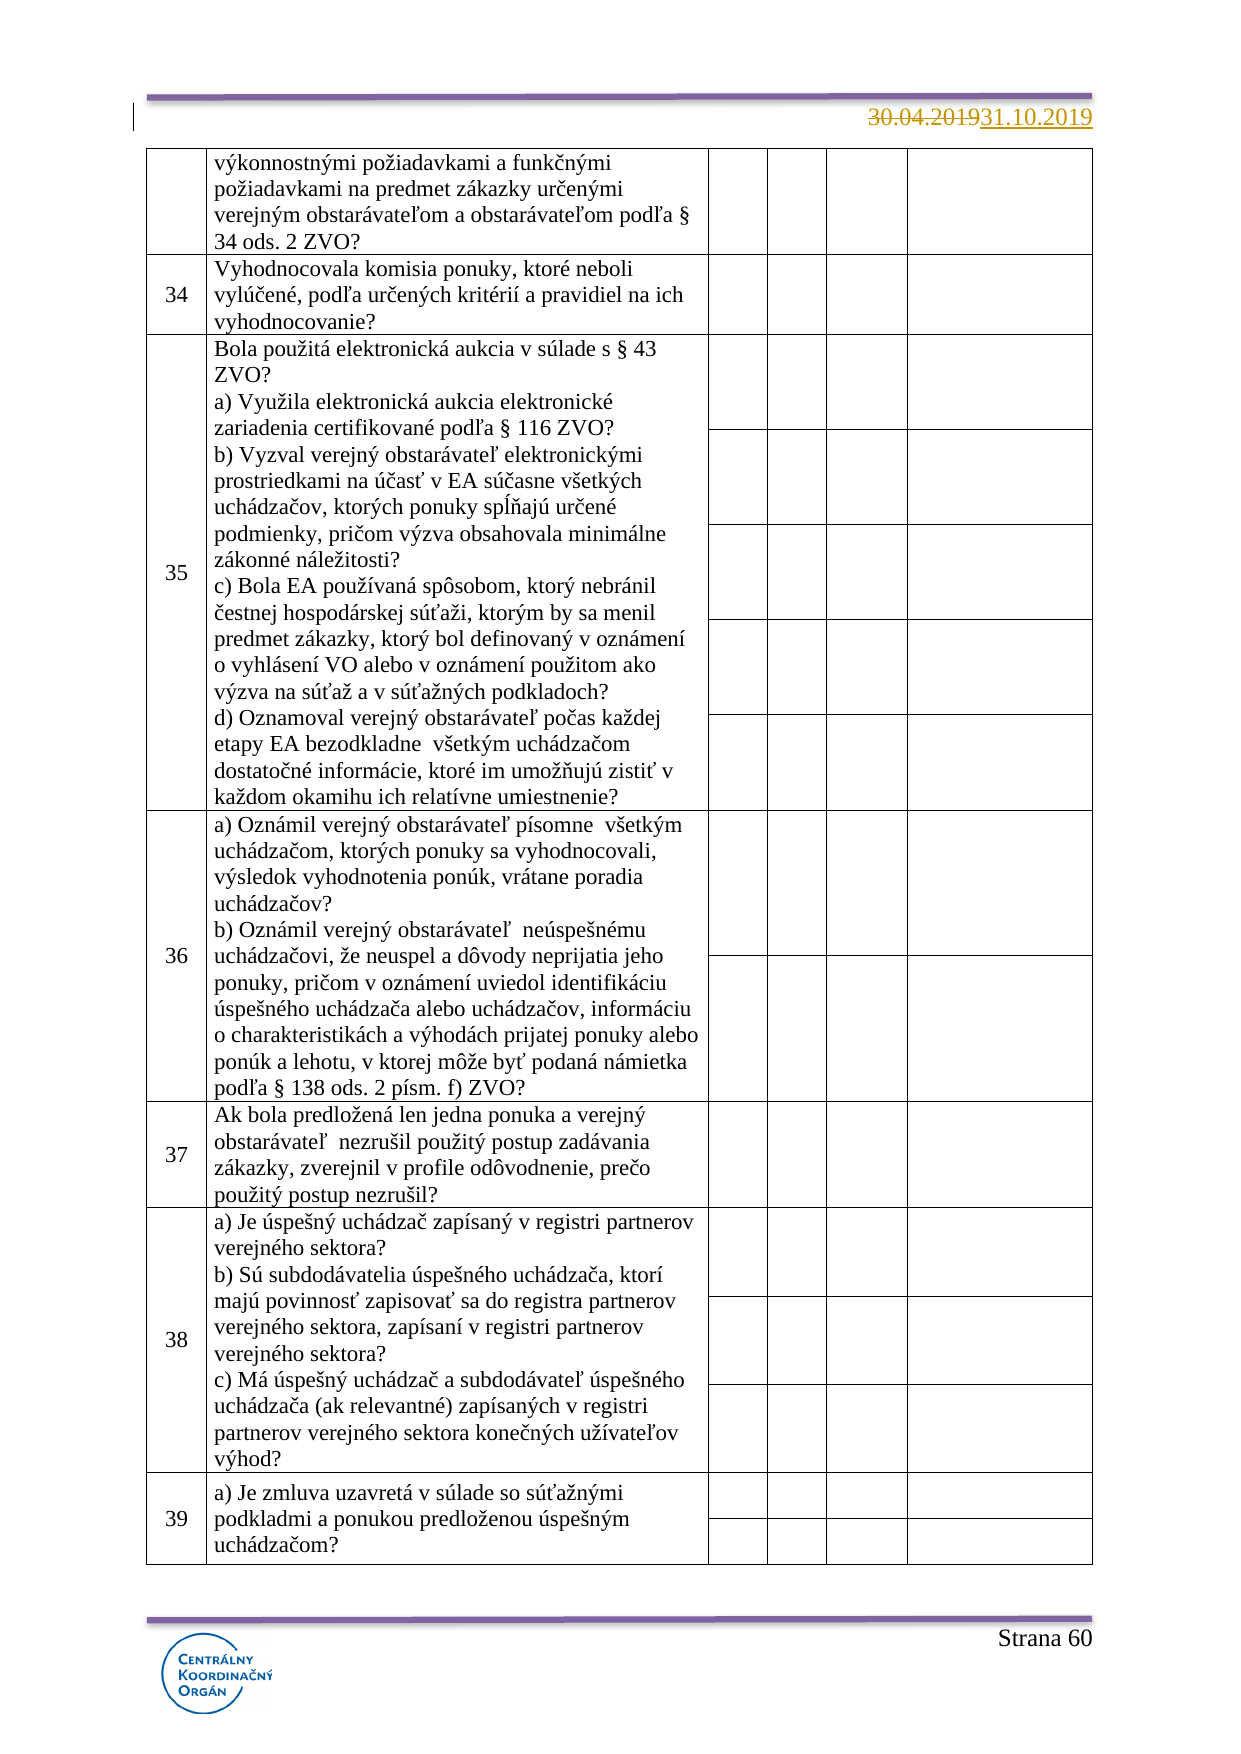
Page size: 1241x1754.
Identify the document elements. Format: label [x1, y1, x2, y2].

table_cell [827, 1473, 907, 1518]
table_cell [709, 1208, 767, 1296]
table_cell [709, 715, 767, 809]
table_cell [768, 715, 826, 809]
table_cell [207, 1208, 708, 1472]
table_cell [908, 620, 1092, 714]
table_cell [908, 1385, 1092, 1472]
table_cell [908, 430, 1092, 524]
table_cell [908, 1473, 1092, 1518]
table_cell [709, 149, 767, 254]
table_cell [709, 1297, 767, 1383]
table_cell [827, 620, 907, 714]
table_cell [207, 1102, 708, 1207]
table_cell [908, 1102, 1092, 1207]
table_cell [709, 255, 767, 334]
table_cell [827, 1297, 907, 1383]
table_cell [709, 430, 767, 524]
picture [159, 1631, 272, 1713]
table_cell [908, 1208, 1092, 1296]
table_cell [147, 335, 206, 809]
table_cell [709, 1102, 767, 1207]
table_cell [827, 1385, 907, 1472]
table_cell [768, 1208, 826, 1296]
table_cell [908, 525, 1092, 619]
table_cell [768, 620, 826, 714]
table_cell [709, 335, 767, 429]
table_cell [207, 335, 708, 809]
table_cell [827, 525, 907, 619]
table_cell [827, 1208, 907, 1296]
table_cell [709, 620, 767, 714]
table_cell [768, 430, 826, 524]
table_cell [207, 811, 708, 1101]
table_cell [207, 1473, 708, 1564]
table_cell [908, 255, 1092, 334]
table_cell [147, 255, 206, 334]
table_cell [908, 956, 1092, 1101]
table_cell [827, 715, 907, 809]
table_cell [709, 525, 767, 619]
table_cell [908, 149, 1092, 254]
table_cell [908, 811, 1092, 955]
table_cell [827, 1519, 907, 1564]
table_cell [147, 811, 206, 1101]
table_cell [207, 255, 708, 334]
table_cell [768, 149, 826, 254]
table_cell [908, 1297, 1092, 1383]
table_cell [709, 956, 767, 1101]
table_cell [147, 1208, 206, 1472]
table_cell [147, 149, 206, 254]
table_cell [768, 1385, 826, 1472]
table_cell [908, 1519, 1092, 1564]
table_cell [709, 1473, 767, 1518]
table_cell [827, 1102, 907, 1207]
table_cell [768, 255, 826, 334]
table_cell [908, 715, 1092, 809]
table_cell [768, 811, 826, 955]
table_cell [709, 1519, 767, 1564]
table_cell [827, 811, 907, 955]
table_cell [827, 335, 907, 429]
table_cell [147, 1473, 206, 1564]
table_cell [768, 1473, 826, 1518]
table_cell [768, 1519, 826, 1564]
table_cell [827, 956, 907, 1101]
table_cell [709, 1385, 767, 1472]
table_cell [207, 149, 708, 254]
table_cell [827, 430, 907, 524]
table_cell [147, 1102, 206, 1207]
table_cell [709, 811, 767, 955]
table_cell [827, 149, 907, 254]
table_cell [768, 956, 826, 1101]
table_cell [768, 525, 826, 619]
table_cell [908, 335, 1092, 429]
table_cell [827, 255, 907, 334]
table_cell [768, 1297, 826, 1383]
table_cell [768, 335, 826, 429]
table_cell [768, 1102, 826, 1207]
